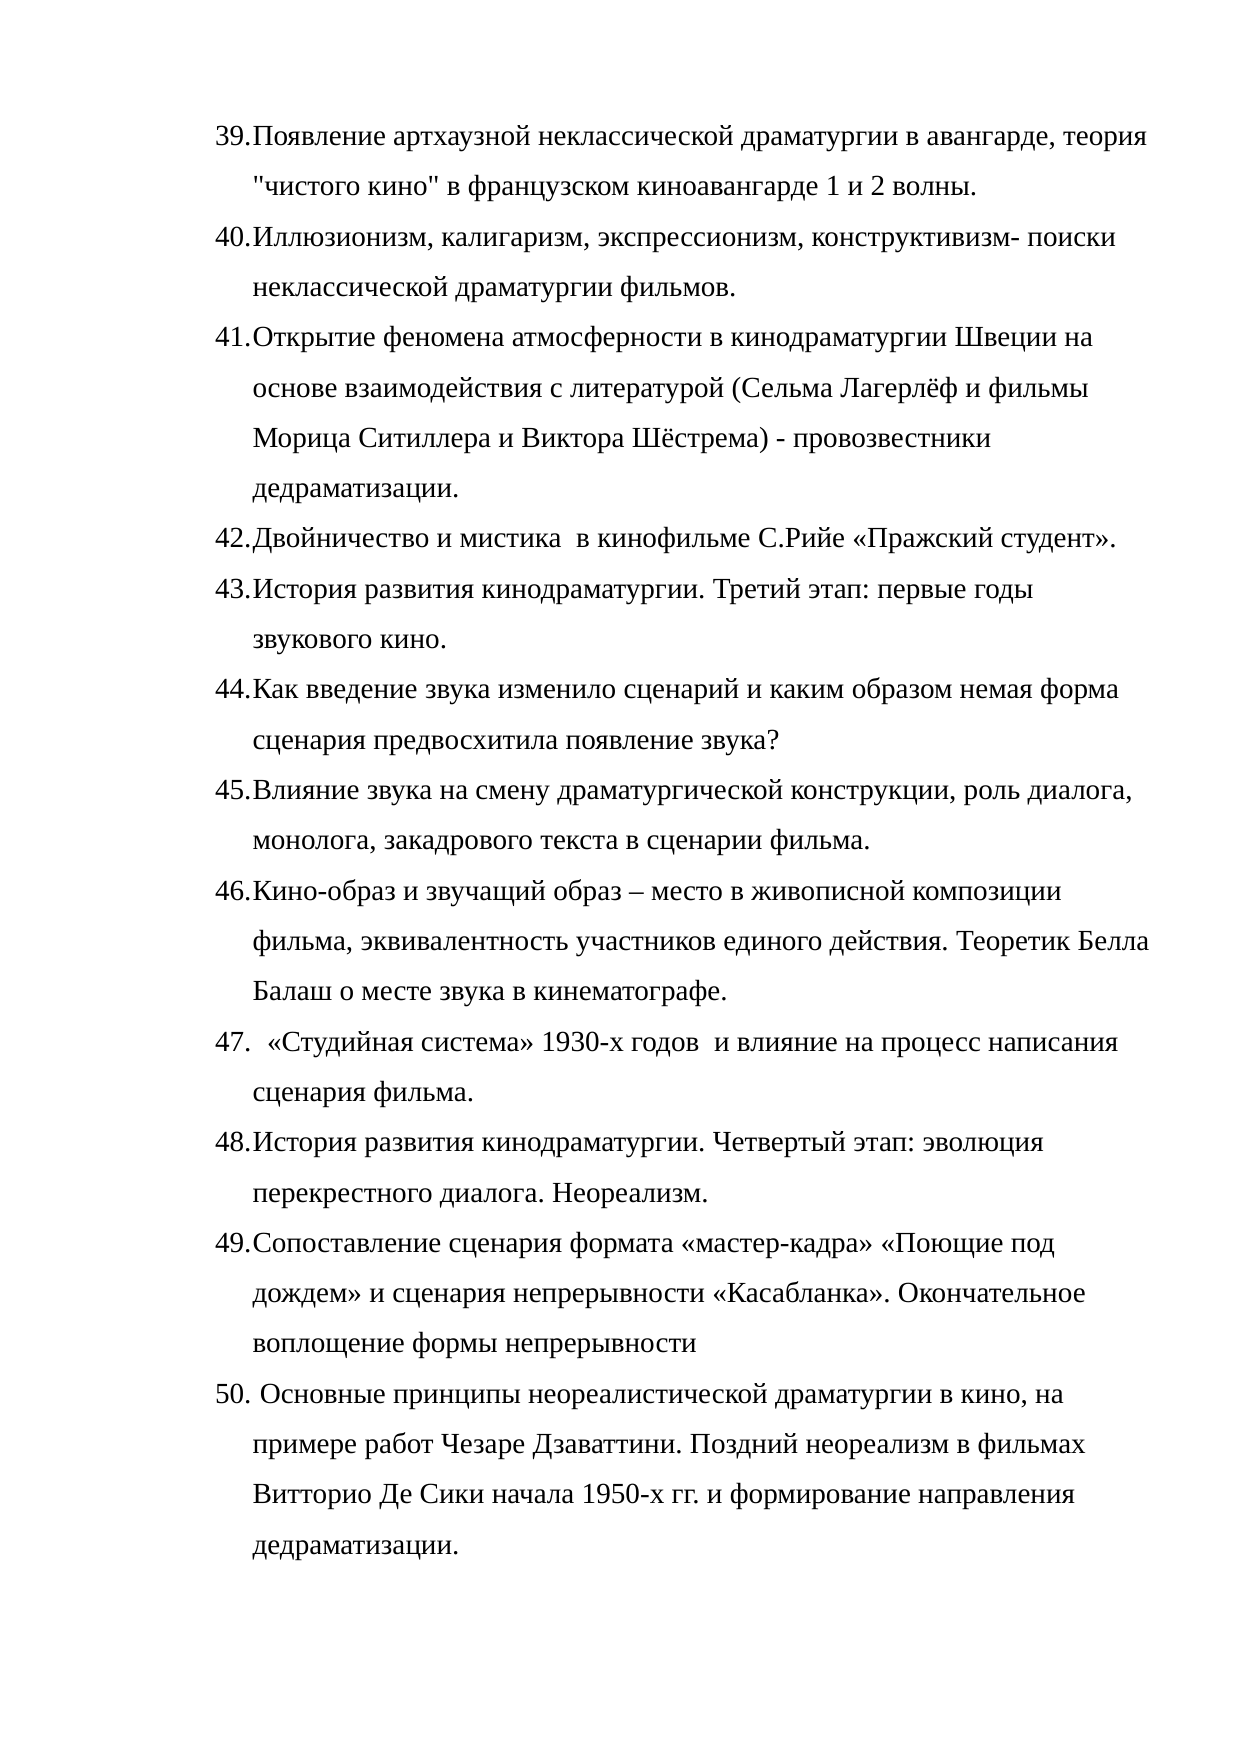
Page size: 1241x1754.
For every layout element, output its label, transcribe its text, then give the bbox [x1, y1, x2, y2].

list Иллюзионизм, калигаризм, экспрессионизм, конструктивизм- поиски неклассической драматургии фильмов. [215, 219, 1152, 303]
list Открытие феномена атмосферности в кинодраматургии Швеции на основе взаимодействия с литературой (Сельма Лагерлёф и фильмы Морица Ситиллера и Виктора Шёстрема) - провозвестники дедраматизации. [215, 319, 1152, 504]
list Как введение звука изменило сценарий и каким образом немая форма сценария предвосхитила появление звука? [215, 672, 1152, 755]
list Появление артхаузной неклассической драматургии в авангарде, теория "чистого кино" в французском киноавангарде 1 и 2 волны. [215, 118, 1152, 202]
list История развития кинодраматургии. Четвертый этап: эволюция перекрестного диалога. Неореализм. [215, 1124, 1152, 1208]
list История развития кинодраматургии. Третий этап: первые годы звукового кино. [215, 571, 1152, 655]
list Сопоставление сценария формата «мастер-кадра» «Поющие под дождем» и сценария непрерывности «Касабланка». Окончательное воплощение формы непрерывности [215, 1225, 1152, 1359]
list Основные принципы неореалистической драматургии в кино, на примере работ Чезаре Дзаваттини. Поздний неореализм в фильмах Витторио Де Сики начала 1950-х гг. и формирование направления дедраматизации. [215, 1376, 1152, 1560]
list Влияние звука на смену драматургической конструкции, роль диалога, монолога, закадрового текста в сценарии фильма. [215, 772, 1152, 856]
list Кино-образ и звучащий образ – место в живописной композиции фильма, эквивалентность участников единого действия. Теоретик Белла Балаш о месте звука в кинематографе. [215, 873, 1152, 1007]
list Двойничество и мистика в кинофильме С.Рийе «Пражский студент». [215, 521, 1152, 554]
list «Студийная система» 1930-х годов и влияние на процесс написания сценария фильма. [215, 1024, 1152, 1108]
